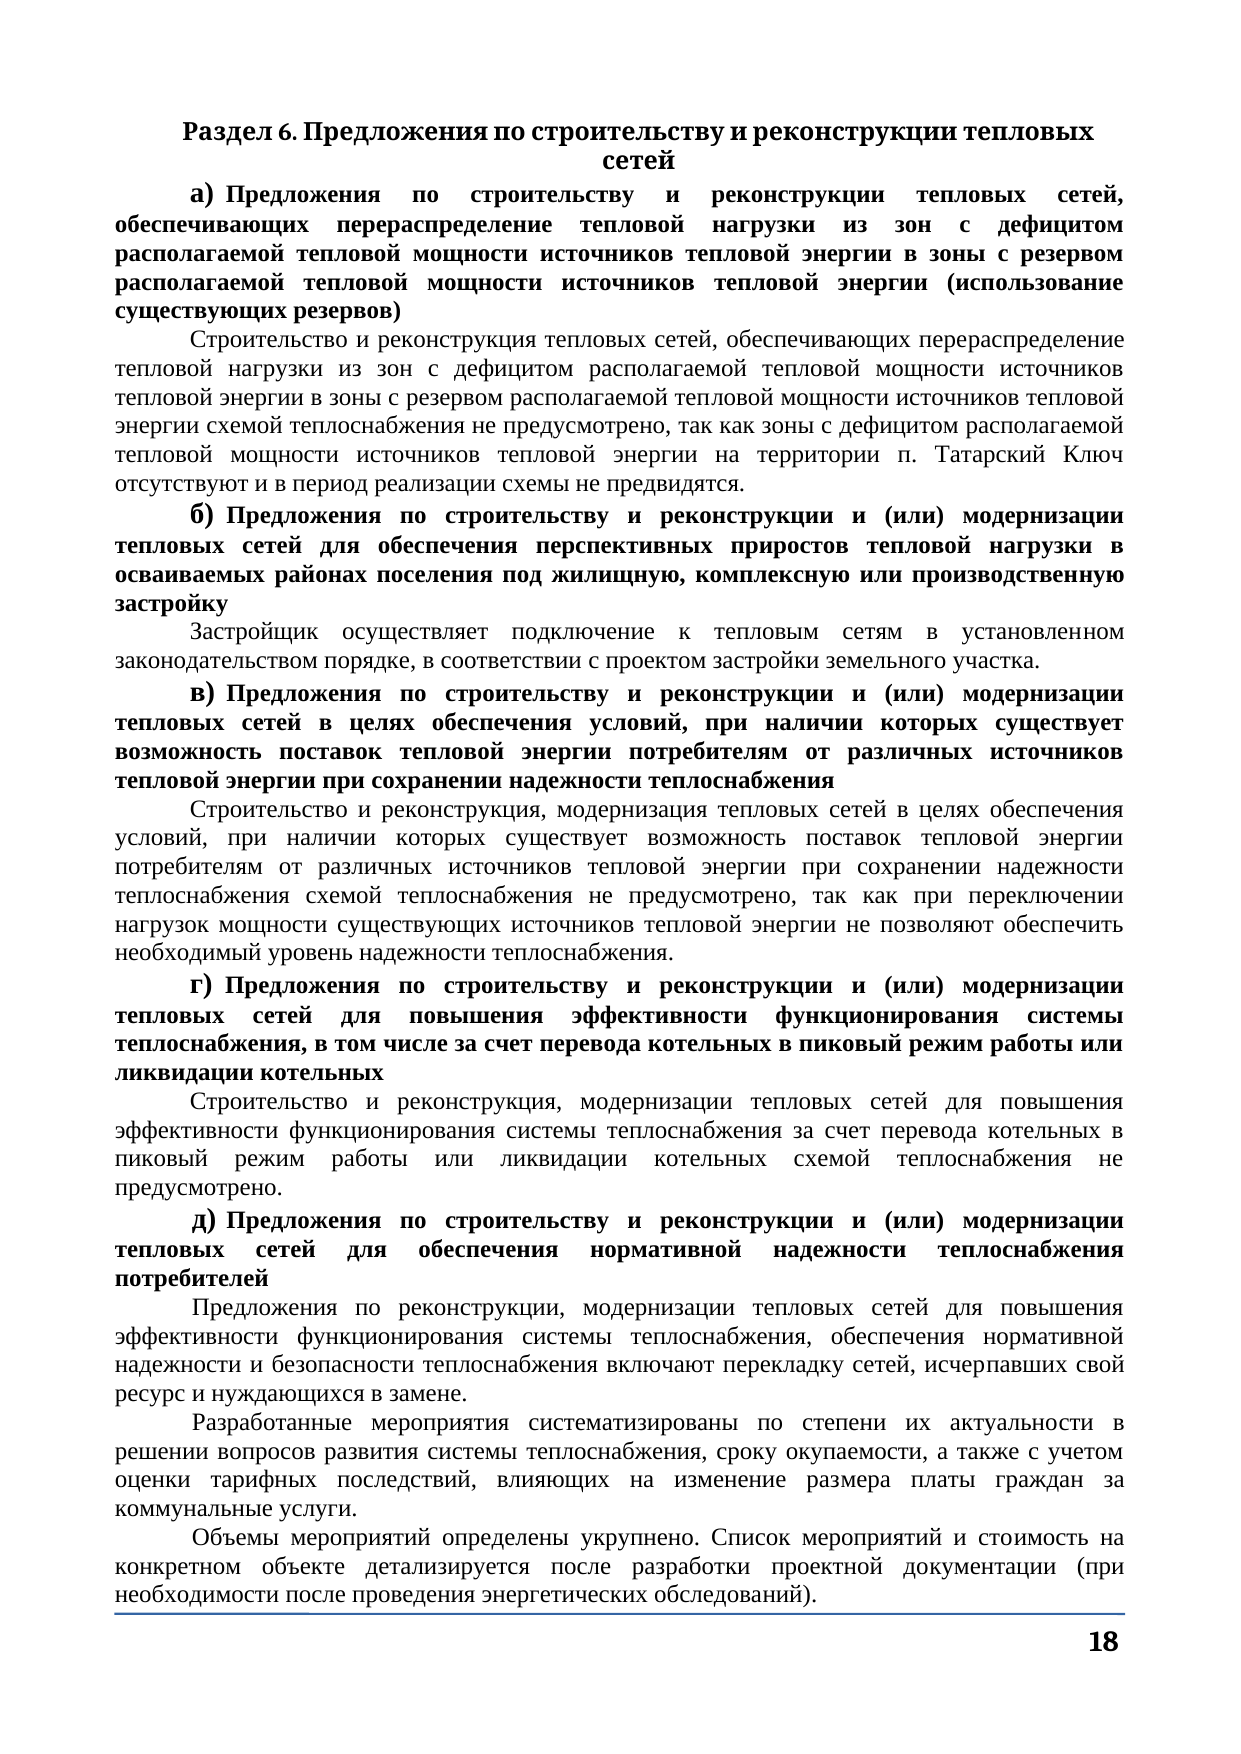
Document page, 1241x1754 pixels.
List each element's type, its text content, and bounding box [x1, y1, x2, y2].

text Объемы мероприятий определены укрупнено. Список мероприятий и стоимость на конкретном объекте детализируется после разработки проектной документации (при необходимости после проведения энергетических обследований). [114, 1522, 1124, 1608]
text Раздел 6. Предложения по строительству и реконструкции тепловых сетей [152, 118, 1124, 176]
text Строительство и реконструкция тепловых сетей, обеспечивающих перераспределение тепловой нагрузки из зон с дефицитом располагаемой тепловой мощности источников тепловой энергии в зоны с резервом располагаемой тепловой мощности источников тепловой энергии схемой теплоснабжения не предусмотрено, так как зоны с дефицитом располагаемой тепловой мощности источников тепловой энергии на территории п. Татарский Ключ отсутствуют и в период реализации схемы не предвидятся. [114, 324, 1124, 497]
text Разработанные мероприятия систематизированы по степени их актуальности в решении вопросов развития системы теплоснабжения, сроку окупаемости, а также с учетом оценки тарифных последствий, влияющих на изменение размера платы граждан за коммунальные услуги. [114, 1407, 1124, 1522]
list Предложения по строительству и реконструкции и (или) модернизации тепловых сетей в целях обеспечения условий, при наличии которых существует возможность поставок тепловой энергии потребителям от различных источников тепловой энергии при сохранении надежности теплоснабжения [114, 674, 1124, 794]
list Предложения по строительству и реконструкции тепловых сетей, обеспечивающих перераспределение тепловой нагрузки из зон с дефицитом располагаемой тепловой мощности источников тепловой энергии в зоны с резервом располагаемой тепловой мощности источников тепловой энергии (использование существующих резервов) [114, 176, 1124, 324]
text Строительство и реконструкция, модернизация тепловых сетей в целях обеспечения условий, при наличии которых существует возможность поставок тепловой энергии потребителям от различных источников тепловой энергии при сохранении надежности теплоснабжения схемой теплоснабжения не предусмотрено, так как при переключении нагрузок мощности существующих источников тепловой энергии не позволяют обеспечить необходимый уровень надежности теплоснабжения. [114, 794, 1124, 966]
list Предложения по строительству и реконструкции и (или) модернизации тепловых сетей для повышения эффективности функционирования системы теплоснабжения, в том числе за счет перевода котельных в пиковый режим работы или ликвидации котельных [114, 966, 1124, 1086]
list Предложения по строительству и реконструкции и (или) модернизации тепловых сетей для обеспечения нормативной надежности теплоснабжения потребителей [114, 1201, 1124, 1292]
text Застройщик осуществляет подключение к тепловым сетям в установленном законодательством порядке, в соответствии с проектом застройки земельного участка. [114, 616, 1124, 674]
text Предложения по реконструкции, модернизации тепловых сетей для повышения эффективности функционирования системы теплоснабжения, обеспечения нормативной надежности и безопасности теплоснабжения включают перекладку сетей, исчерпавших свой ресурс и нуждающихся в замене. [114, 1292, 1124, 1407]
list Предложения по строительству и реконструкции и (или) модернизации тепловых сетей для обеспечения перспективных приростов тепловой нагрузки в осваиваемых районах поселения под жилищную, комплексную или производственную застройку [114, 497, 1124, 616]
text Строительство и реконструкция, модернизации тепловых сетей для повышения эффективности функционирования системы теплоснабжения за счет перевода котельных в пиковый режим работы или ликвидации котельных схемой теплоснабжения не предусмотрено. [114, 1086, 1124, 1201]
